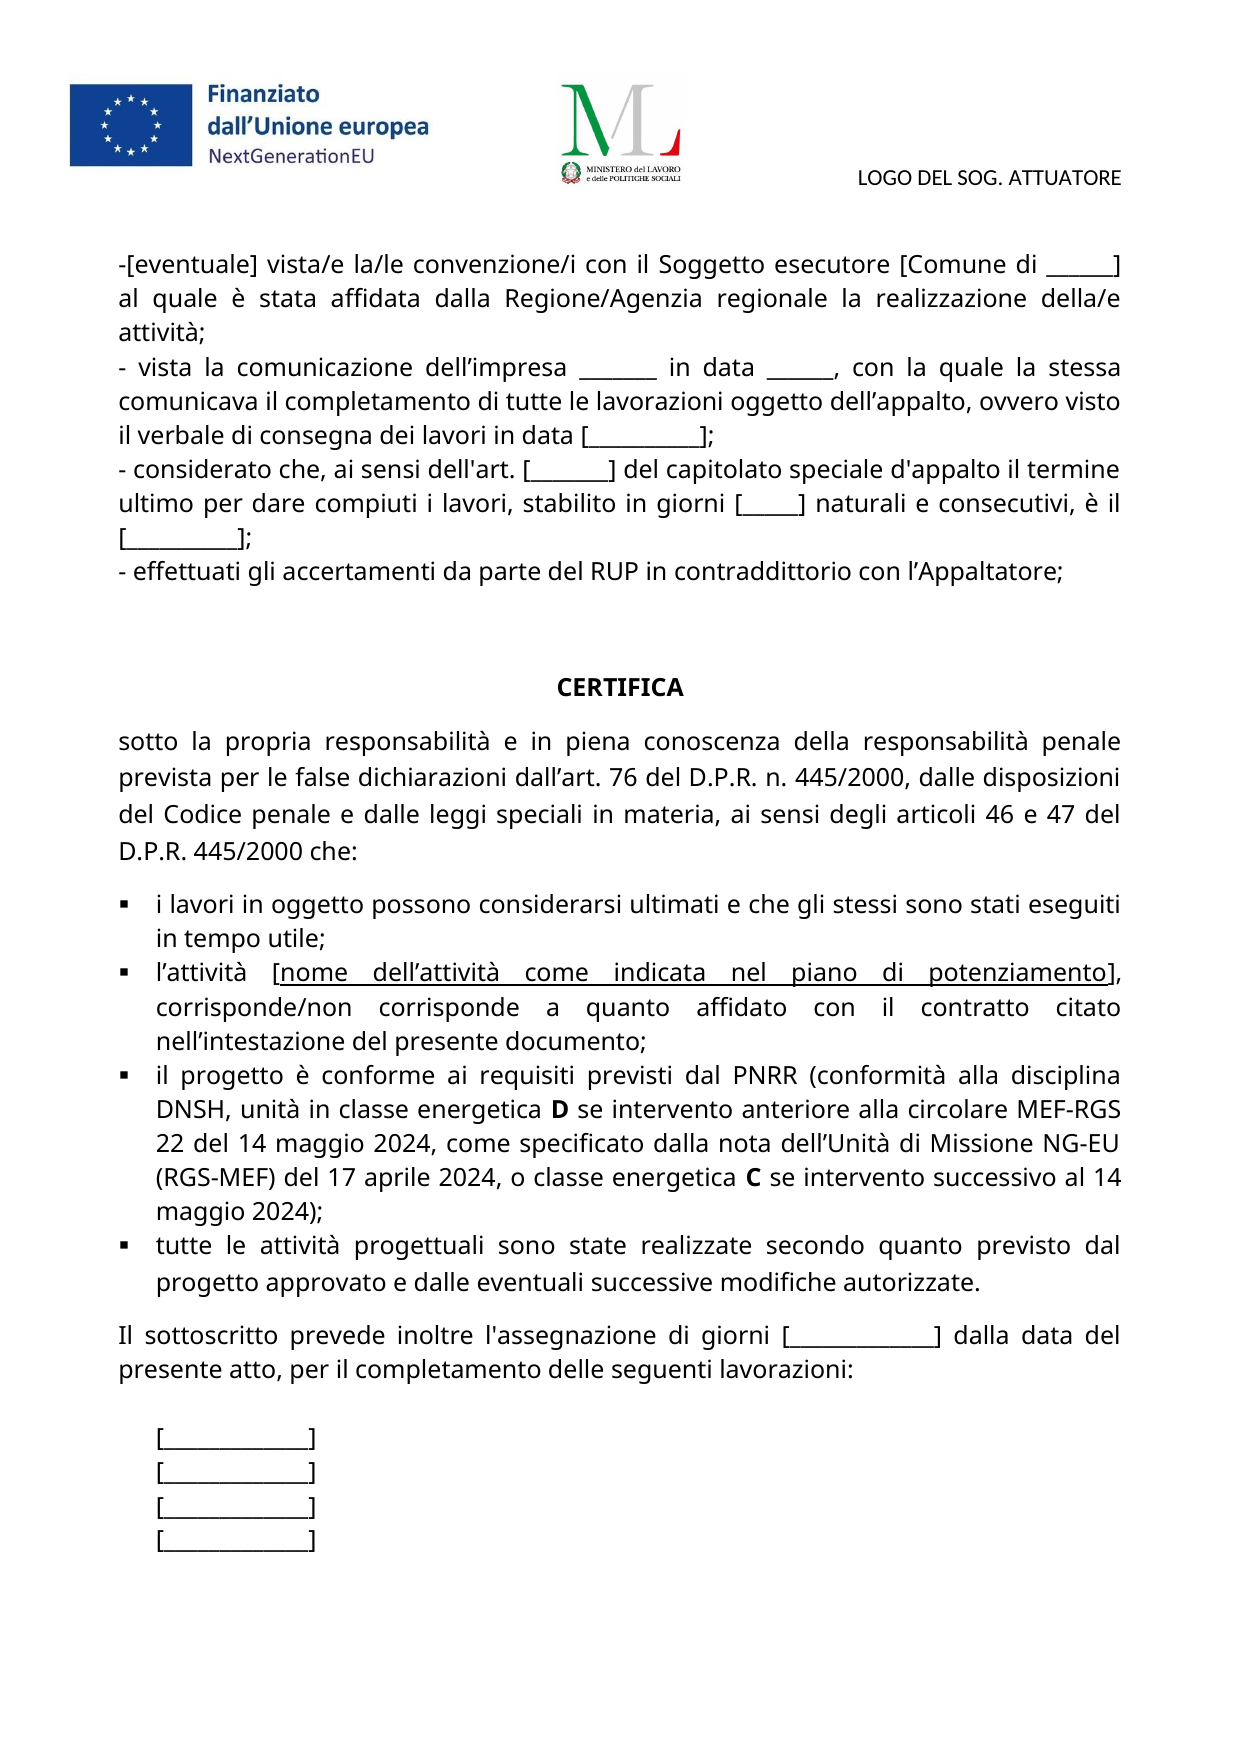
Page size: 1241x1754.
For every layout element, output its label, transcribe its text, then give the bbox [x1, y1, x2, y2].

text -[eventuale] vista/e la/le convenzione/i con il Soggetto esecutore [Comune di ______] al quale è stata affidata dalla Regione/Agenzia regionale la realizzazione della/e attività; [118, 247, 1122, 349]
text CERTIFICA [118, 670, 1122, 704]
text - vista la comunicazione dell’impresa _______ in data ______, con la quale la stessa comunicava il completamento di tutte le lavorazioni oggetto dell’appalto, ovvero visto il verbale di consegna dei lavori in data [__________]; [118, 349, 1122, 451]
list i lavori in oggetto possono considerarsi ultimati e che gli stessi sono stati eseguiti in tempo utile; [118, 887, 1122, 955]
list il progetto è conforme ai requisiti previsti dal PNRR (conformità alla disciplina DNSH, unità in classe energetica D se intervento anteriore alla circolare MEF-RGS 22 del 14 maggio 2024, come specificato dalla nota dell’Unità di Missione NG-EU (RGS-MEF) del 17 aprile 2024, o classe energetica C se intervento successivo al 14 maggio 2024); [118, 1057, 1122, 1228]
text [_____________] [156, 1522, 1122, 1556]
text sotto la propria responsabilità e in piena conoscenza della responsabilità penale prevista per le false dichiarazioni dall’art. 76 del D.P.R. n. 445/2000, dalle disposizioni del Codice penale e dalle leggi speciali in materia, ai sensi degli articoli 46 e 47 del D.P.R. 445/2000 che: [118, 723, 1122, 868]
text Il sottoscritto prevede inoltre l'assegnazione di giorni [_____________] dalla data del presente atto, per il completamento delle seguenti lavorazioni: [118, 1318, 1122, 1386]
text [_____________] [156, 1454, 1122, 1488]
text - effettuati gli accertamenti da parte del RUP in contraddittorio con l’Appaltatore; [118, 553, 1122, 588]
picture [554, 73, 686, 186]
text [_____________] [156, 1420, 1122, 1454]
list l’attività [nome dell’attività come indicata nel piano di potenziamento], corrisponde/non corrisponde a quanto affidato con il contratto citato nell’intestazione del presente documento; [118, 955, 1122, 1057]
list tutte le attività progettuali sono state realizzate secondo quanto previsto dal progetto approvato e dalle eventuali successive modifiche autorizzate. [118, 1228, 1122, 1298]
picture [57, 74, 434, 171]
text [_____________] [156, 1488, 1122, 1522]
text - considerato che, ai sensi dell'art. [_______] del capitolato speciale d'appalto il termine ultimo per dare compiuti i lavori, stabilito in giorni [_____] naturali e consecutivi, è il [__________]; [118, 451, 1122, 553]
